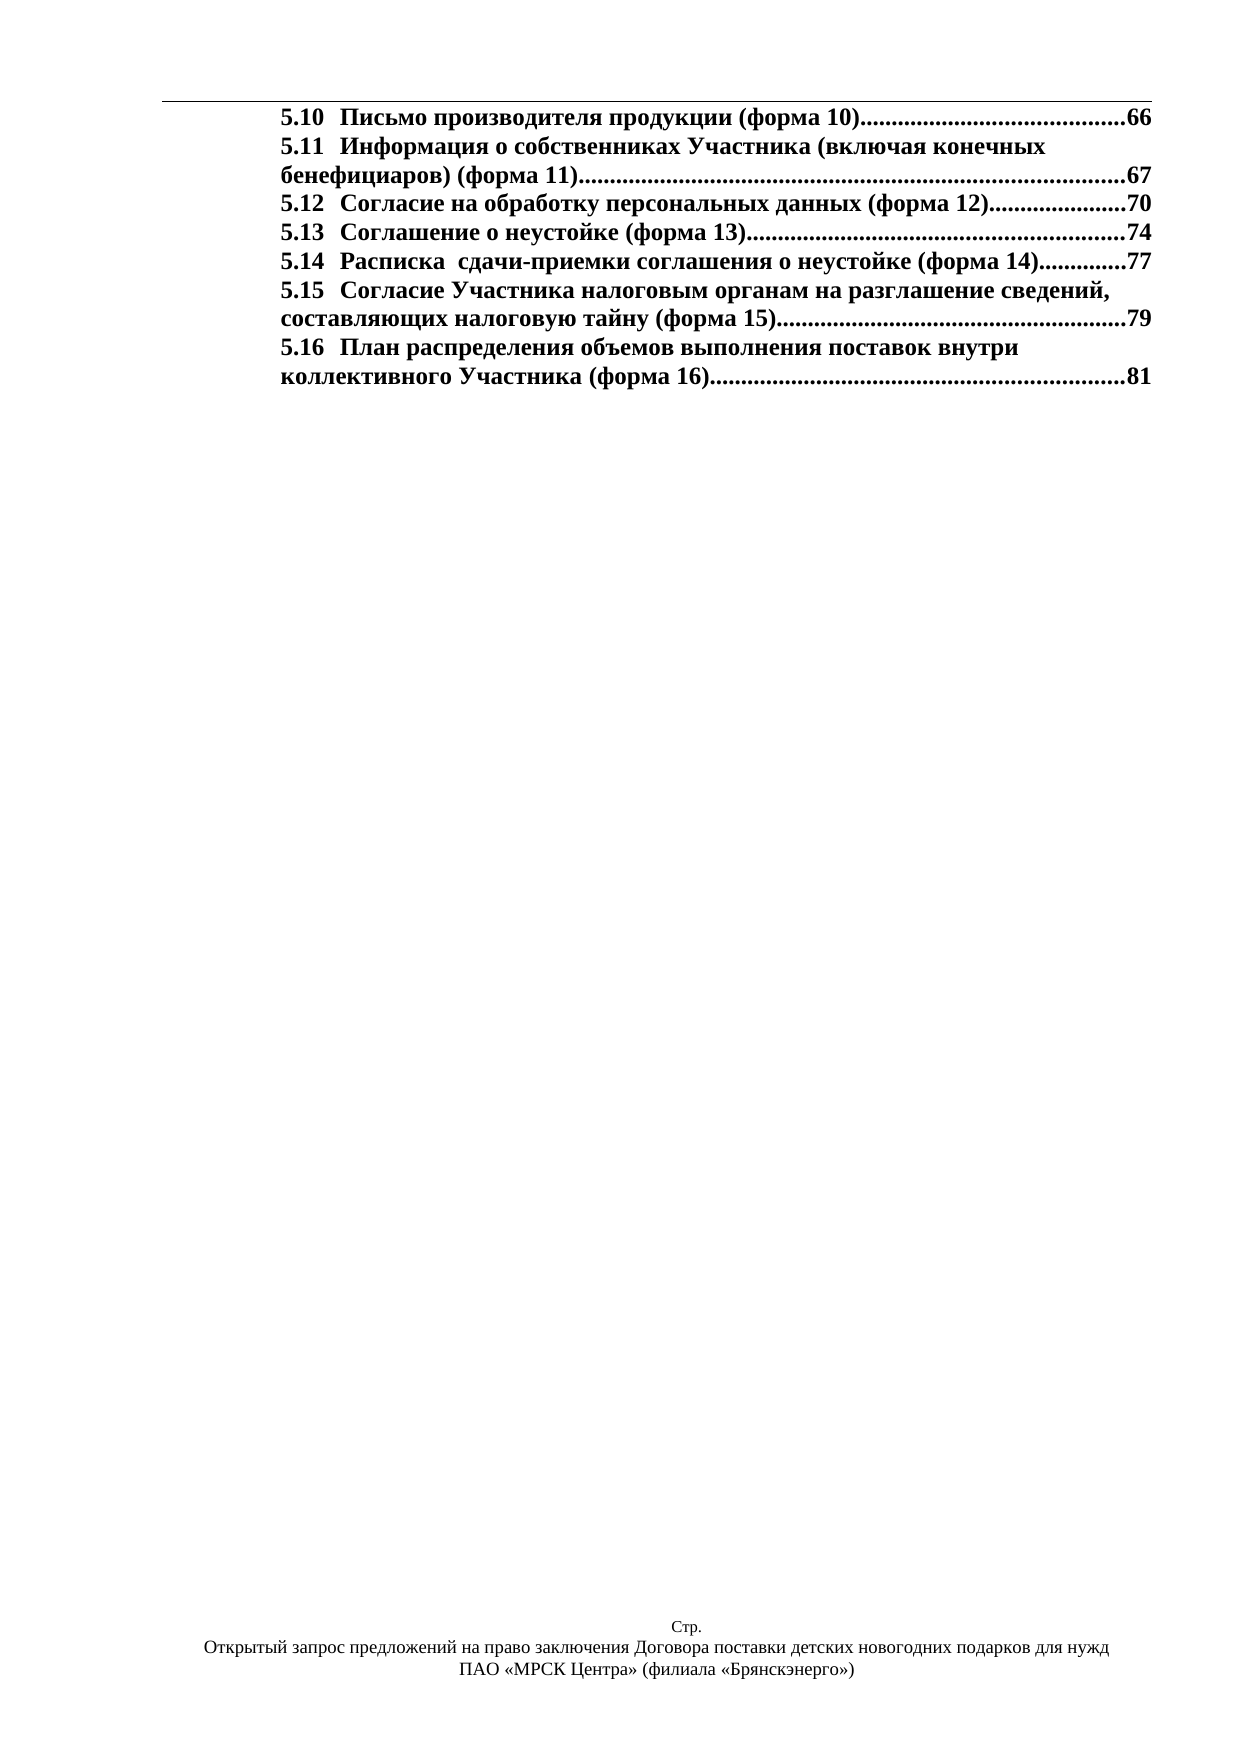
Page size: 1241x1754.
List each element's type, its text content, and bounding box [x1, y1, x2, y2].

text 5.15 Согласие Участника налоговым органам на разглашение сведений, составляющих налоговую тайну (форма 15) 79 [280, 275, 1133, 332]
text 5.14 Расписка сдачи-приемки соглашения о неустойке (форма 14) 77 [280, 246, 1133, 275]
text 5.16 План распределения объемов выполнения поставок внутри коллективного Участника (форма 16) 81 [280, 332, 1133, 390]
text 5.10 Письмо производителя продукции (форма 10) 66 [280, 102, 1133, 131]
text 5.13 Соглашение о неустойке (форма 13) 74 [280, 217, 1133, 246]
text 5.11 Информация о собственниках Участника (включая конечных бенефициаров) (форма 11) 67 [280, 131, 1133, 188]
text 5.12 Согласие на обработку персональных данных (форма 12) 70 [280, 188, 1133, 217]
